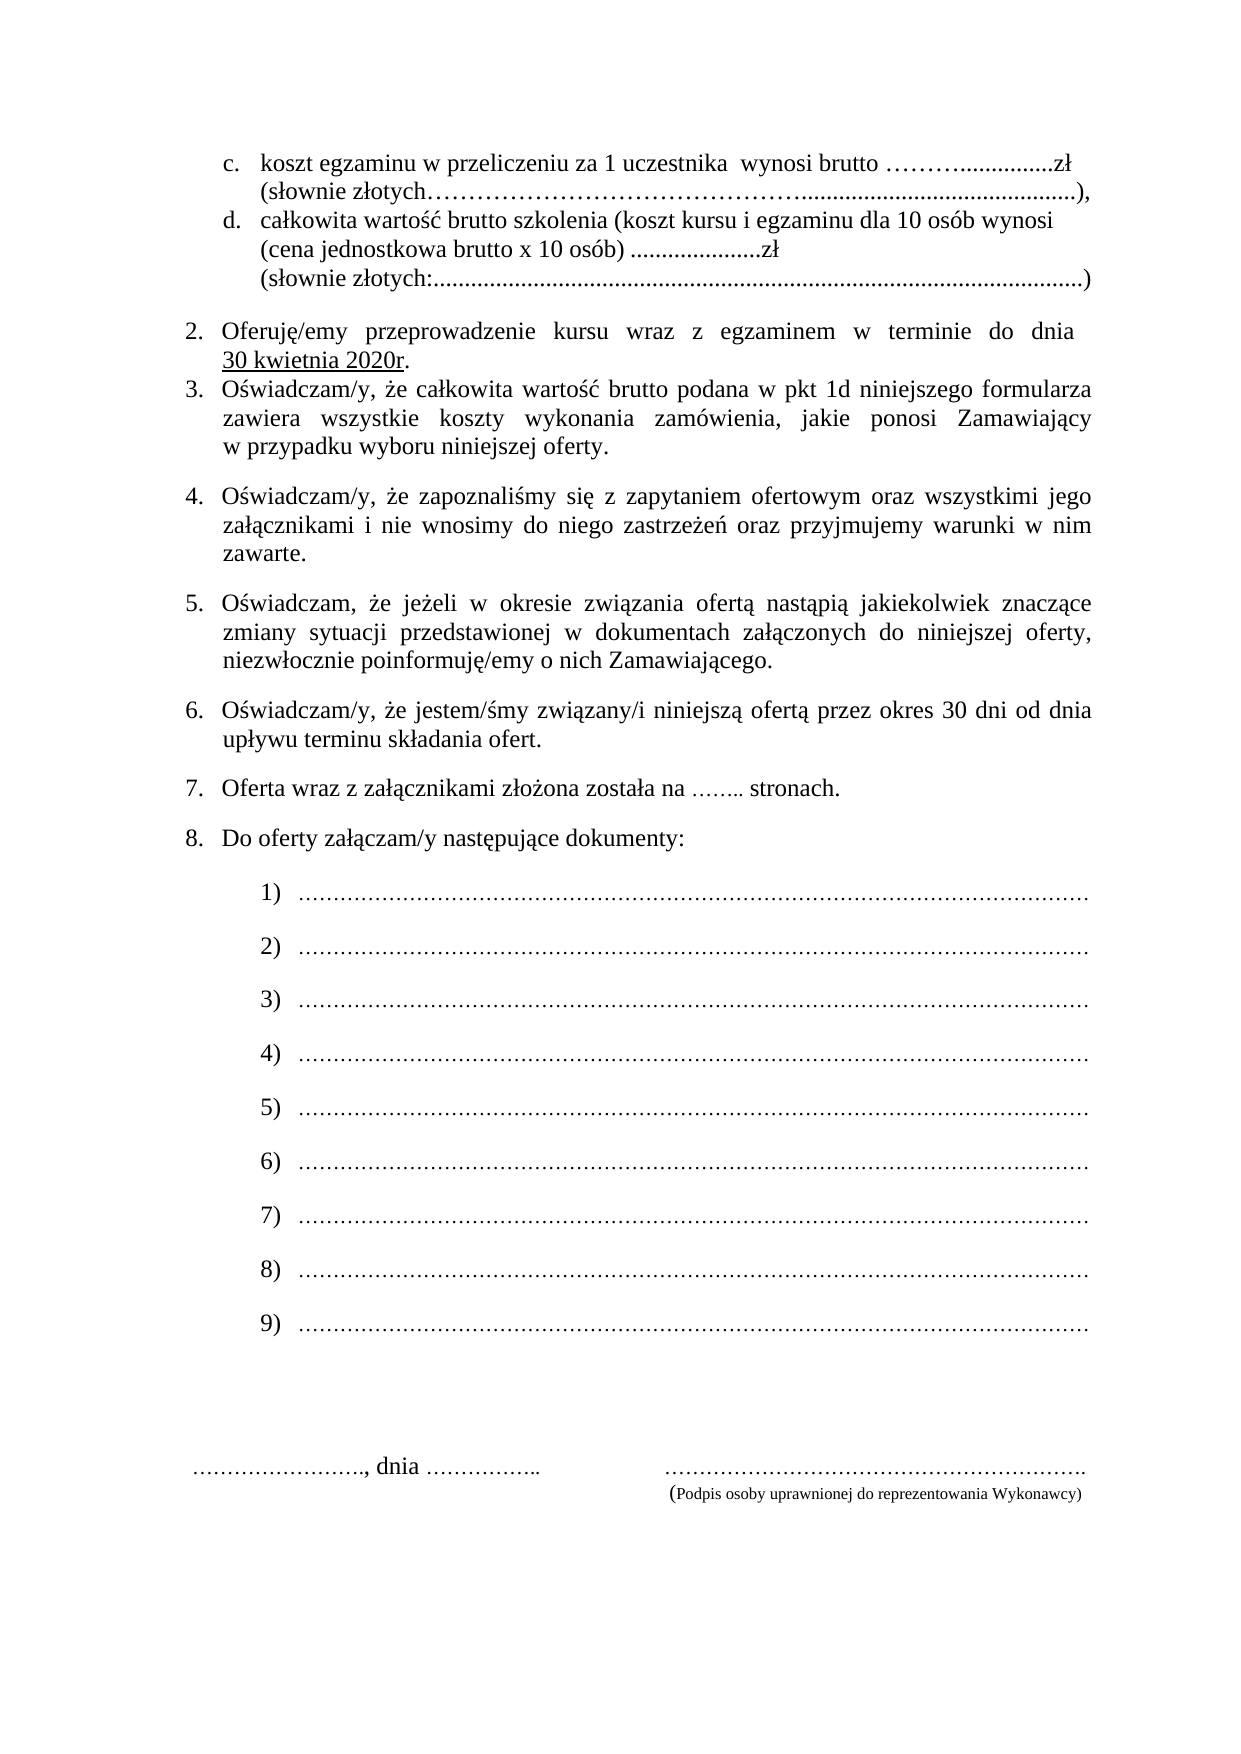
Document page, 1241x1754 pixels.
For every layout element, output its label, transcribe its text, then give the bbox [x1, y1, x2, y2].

list …………………………………………………………………………………………………… [260, 1146, 1093, 1175]
list ……………………., dnia …………….. ……………………………………………………. [192, 1451, 1093, 1480]
list …………………………………………………………………………………………………… [260, 931, 1093, 959]
list całkowita wartość brutto szkolenia (koszt kursu i egzaminu dla 10 osób wynosi (cena jednostkowa brutto x 10 osób) .....................zł [223, 205, 1093, 263]
list …………………………………………………………………………………………………… [260, 1308, 1093, 1336]
list Oświadczam, że jeżeli w okresie związania ofertą nastąpią jakiekolwiek znaczące zmiany sytuacji przedstawionej w dokumentach załączonych do niniejszej oferty, niezwłocznie poinformuję/emy o nich Zamawiającego. [185, 588, 1093, 674]
list Do oferty załączam/y następujące dokumenty: [185, 823, 1093, 852]
list …………………………………………………………………………………………………… [260, 1254, 1093, 1283]
list …………………………………………………………………………………………………… [260, 877, 1093, 906]
text (Podpis osoby uprawnionej do reprezentowania Wykonawcy) [148, 1480, 1093, 1504]
list …………………………………………………………………………………………………… [260, 1200, 1093, 1229]
list Oświadczam/y, że całkowita wartość brutto podana w pkt 1d niniejszego formularza zawiera wszystkie koszty wykonania zamówienia, jakie ponosi Zamawiający w przypadku wyboru niniejszej oferty. [185, 374, 1093, 460]
text (słownie złotych:........................................................................................................) [260, 263, 1093, 291]
list Oświadczam/y, że zapoznaliśmy się z zapytaniem ofertowym oraz wszystkimi jego załącznikami i nie wnosimy do niego zastrzeżeń oraz przyjmujemy warunki w nim zawarte. [185, 481, 1093, 567]
list Oferuję/emy przeprowadzenie kursu wraz z egzaminem w terminie do dnia 30 kwietnia 2020r. [185, 316, 1093, 374]
list Oświadczam/y, że jestem/śmy związany/i niniejszą ofertą przez okres 30 dni od dnia upływu terminu składania ofert. [185, 695, 1093, 753]
list Oferta wraz z załącznikami złożona została na …….. stronach. [185, 773, 1093, 802]
list …………………………………………………………………………………………………… [260, 1038, 1093, 1067]
list …………………………………………………………………………………………………… [260, 1092, 1093, 1121]
list …………………………………………………………………………………………………… [260, 984, 1093, 1013]
list koszt egzaminu w przeliczeniu za 1 uczestnika wynosi brutto ………...............zł (słownie złotych………………………………………............................................), [223, 148, 1093, 205]
